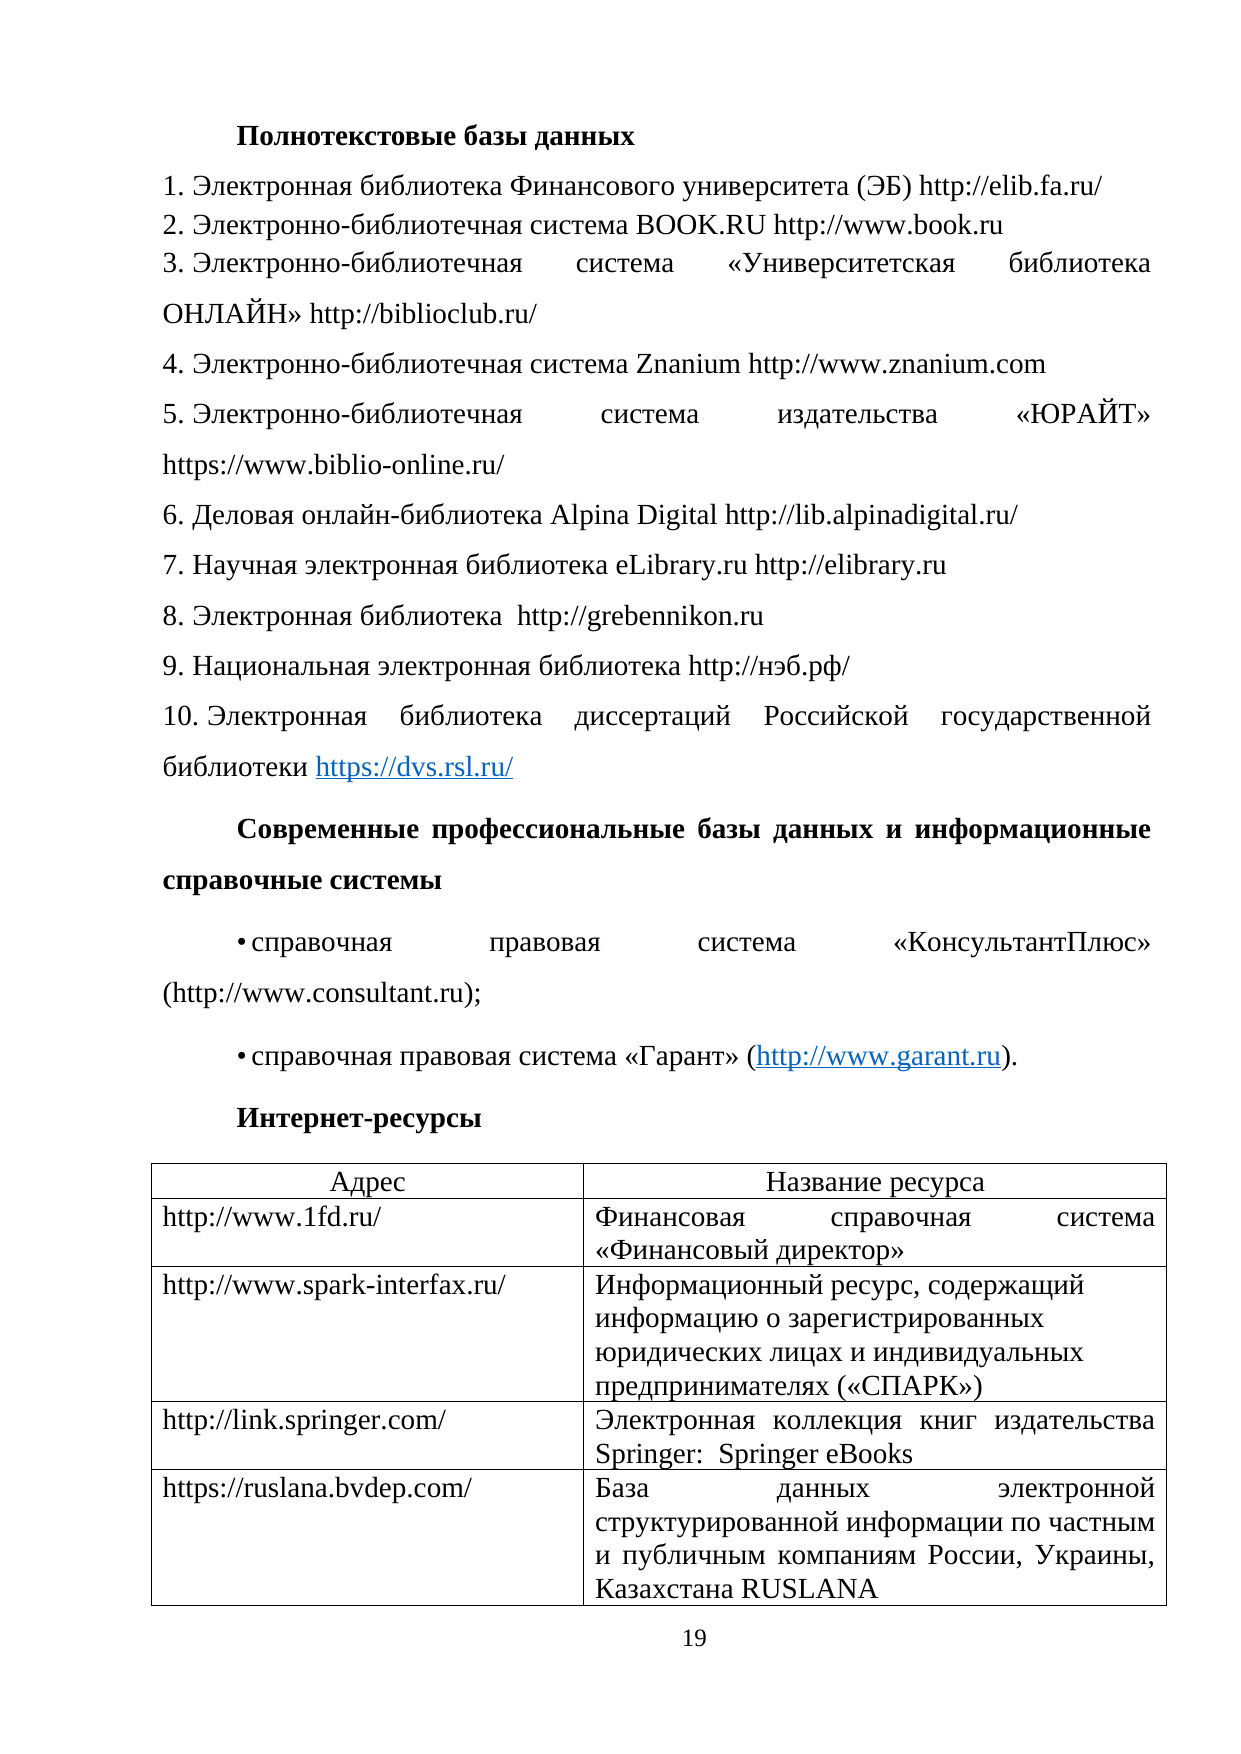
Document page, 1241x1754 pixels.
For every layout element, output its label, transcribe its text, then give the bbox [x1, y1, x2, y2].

table_cell База данных электронной структурированной информации по частным и публичным компаниям России, Украины, Казахстана RUSLANA [584, 1470, 1166, 1604]
table_cell Информационный ресурс, содержащий информацию о зарегистрированных юридических лицах и индивидуальных предпринимателях («СПАРК») [584, 1267, 1166, 1401]
list Электронно-библиотечная система издательства «ЮРАЙТ» https://www.biblio-online.ru/ [162, 396, 1152, 480]
text Полнотекстовые базы данных [162, 118, 1152, 152]
table_cell Электронная коллекция книг издательства Springer: Springer eBooks [584, 1402, 1166, 1469]
list Электронная библиотека Финансового университета (ЭБ) http://elib.fa.ru/ [162, 168, 1152, 202]
list Электронно-библиотечная система BOOK.RU http://www.book.ru [162, 207, 1152, 241]
table_cell Финансовая справочная система «Финансовый директор» [584, 1199, 1166, 1266]
list Национальная электронная библиотека http://нэб.рф/ [162, 648, 1152, 682]
text Современные профессиональные базы данных и информационные справочные системы [162, 811, 1152, 895]
table_cell http://link.springer.com/ [152, 1402, 583, 1469]
text • справочная правовая система «КонсультантПлюс» (http://www.consultant.ru); [162, 924, 1152, 1008]
table_header Адрес [152, 1164, 583, 1198]
list Электронная библиотека http://grebennikon.ru [162, 598, 1152, 631]
text Интернет-ресурсы [162, 1101, 1152, 1134]
list Электронно-библиотечная система Znanium http://www.znanium.com [162, 346, 1152, 380]
table_header Название ресурса [584, 1164, 1166, 1198]
table_cell http://www.spark-interfax.ru/ [152, 1267, 583, 1401]
table_cell https://ruslana.bvdep.com/ [152, 1470, 583, 1604]
list Электронная библиотека диссертаций Российской государственной библиотеки https://dvs.rsl.ru/ [162, 698, 1152, 782]
list Научная электронная библиотека eLibrary.ru http://elibrary.ru [162, 547, 1152, 581]
text • справочная правовая система «Гарант» (http://www.garant.ru). [162, 1038, 1152, 1071]
list Электронно-библиотечная система «Университетская библиотека ОНЛАЙН» http://biblioclub.ru/ [162, 246, 1152, 329]
list Деловая онлайн-библиотека Alpina Digital http://lib.alpinadigital.ru/ [162, 497, 1152, 531]
table_cell http://www.1fd.ru/ [152, 1199, 583, 1266]
